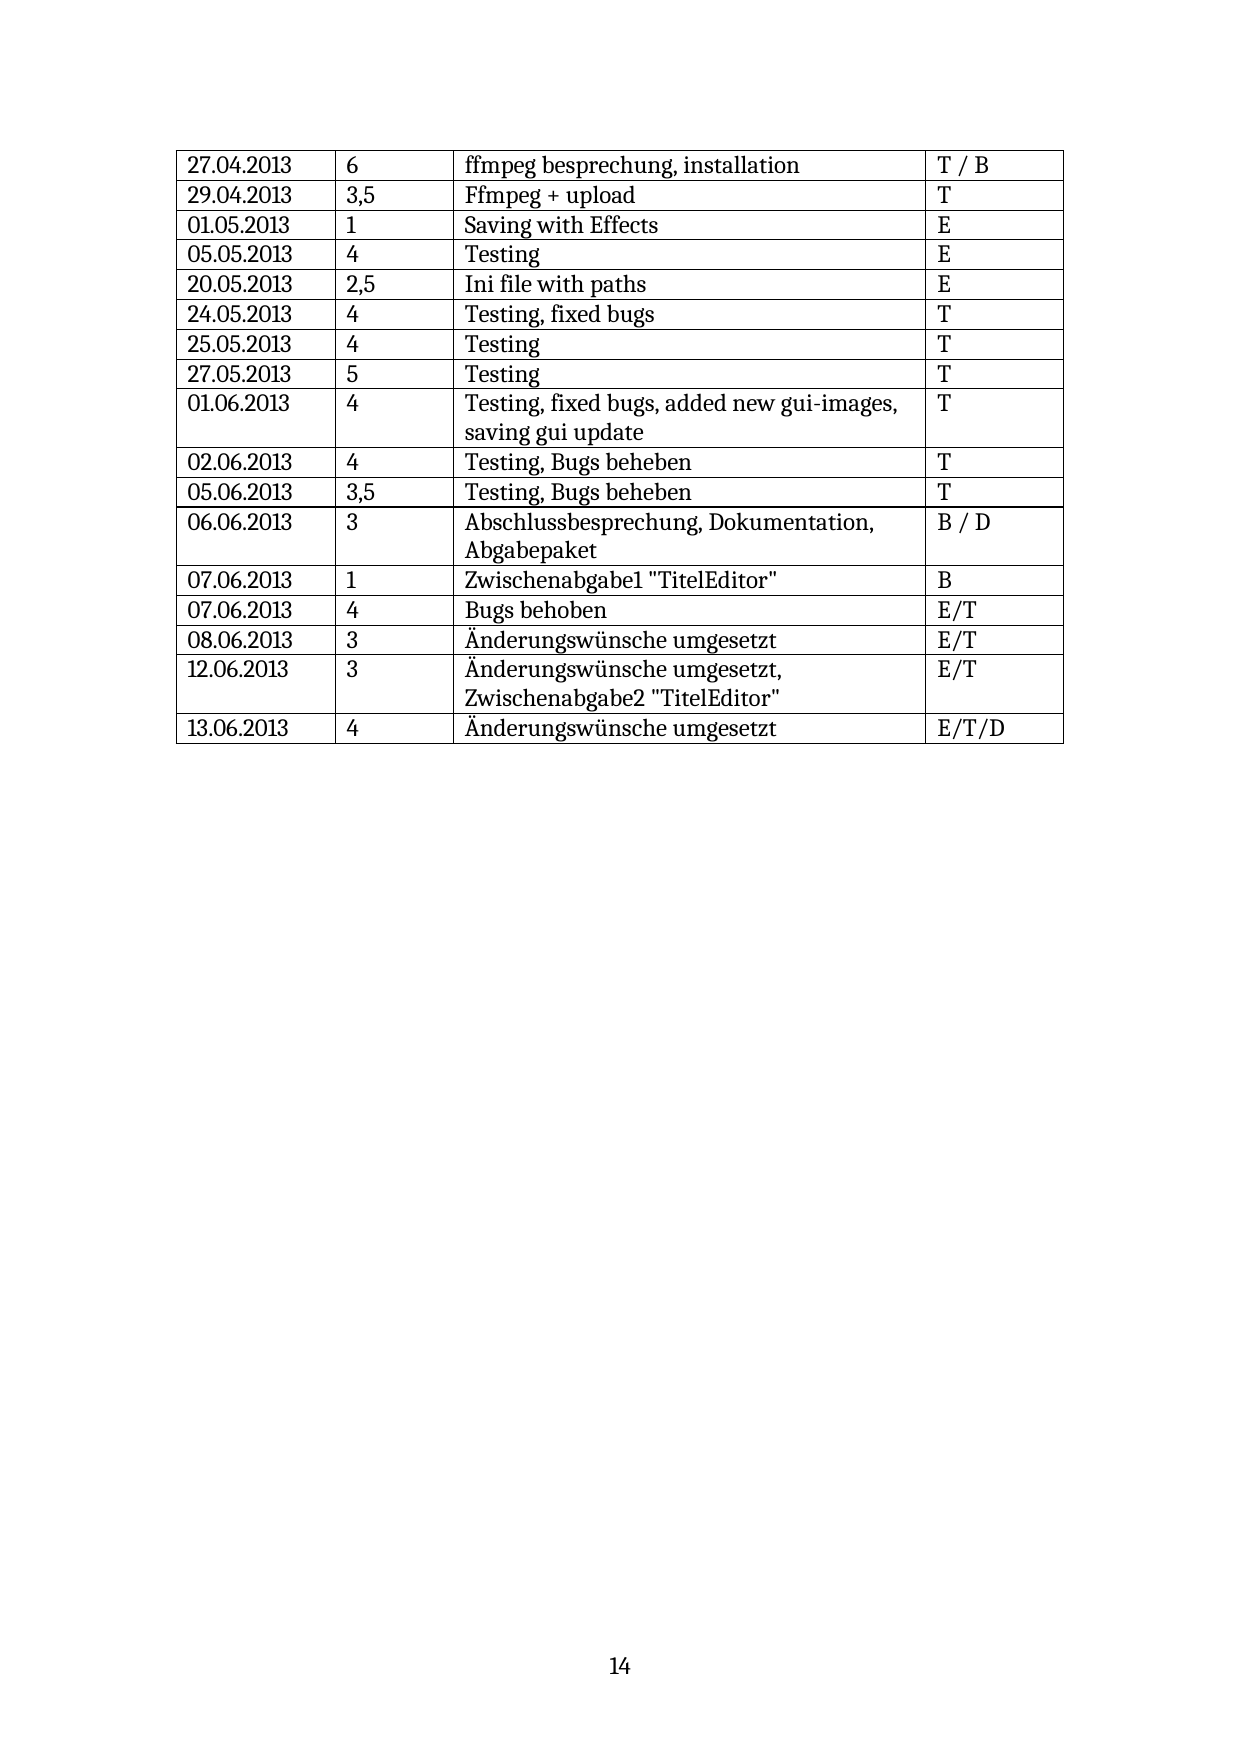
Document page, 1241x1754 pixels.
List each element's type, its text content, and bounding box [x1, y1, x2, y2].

table_cell 01.06.2013 [177, 389, 335, 447]
table_cell Zwischenabgabe1 "TitelEditor" [454, 566, 925, 595]
table_cell 3 [336, 626, 453, 654]
table_cell 3 [336, 655, 453, 713]
table_cell 2,5 [336, 270, 453, 299]
table_cell 4 [336, 330, 453, 358]
table_cell Abschlussbesprechung, Dokumentation, Abgabepaket [454, 508, 925, 565]
table_cell 27.04.2013 [177, 151, 335, 180]
table_cell 4 [336, 389, 453, 447]
table_cell E [926, 240, 1063, 269]
table_cell Testing [454, 330, 925, 358]
table_cell 01.05.2013 [177, 211, 335, 239]
table_cell 4 [336, 448, 453, 477]
table_cell 27.05.2013 [177, 360, 335, 388]
table_cell T [926, 300, 1063, 329]
table_cell Testing, Bugs beheben [454, 448, 925, 477]
table_cell Änderungswünsche umgesetzt, Zwischenabgabe2 "TitelEditor" [454, 655, 925, 713]
table_cell Testing [454, 360, 925, 388]
table_cell T [926, 330, 1063, 358]
table_cell T [926, 448, 1063, 477]
table_cell 07.06.2013 [177, 566, 335, 595]
table_cell 07.06.2013 [177, 596, 335, 624]
table_cell E [926, 211, 1063, 239]
table_cell Saving with Effects [454, 211, 925, 239]
table_cell 3,5 [336, 181, 453, 209]
table_cell 29.04.2013 [177, 181, 335, 209]
table_cell E/T/D [926, 714, 1063, 743]
table_cell 06.06.2013 [177, 508, 335, 565]
table_cell 1 [336, 211, 453, 239]
table_cell 3,5 [336, 478, 453, 506]
table_cell 5 [336, 360, 453, 388]
table_cell E/T [926, 626, 1063, 654]
table_cell 24.05.2013 [177, 300, 335, 329]
table_cell 25.05.2013 [177, 330, 335, 358]
table_cell Testing [454, 240, 925, 269]
table_cell T [926, 360, 1063, 388]
table_cell E/T [926, 596, 1063, 624]
table_cell 02.06.2013 [177, 448, 335, 477]
table_cell Ini file with paths [454, 270, 925, 299]
table_cell B / D [926, 508, 1063, 565]
table_cell Ffmpeg + upload [454, 181, 925, 209]
table_cell Testing, Bugs beheben [454, 478, 925, 506]
table_cell 4 [336, 300, 453, 329]
table_cell T [926, 478, 1063, 506]
table_cell 20.05.2013 [177, 270, 335, 299]
table_cell 6 [336, 151, 453, 180]
table_cell E/T [926, 655, 1063, 713]
table_cell T [926, 181, 1063, 209]
table_cell B [926, 566, 1063, 595]
table_cell 08.06.2013 [177, 626, 335, 654]
table_cell Testing, fixed bugs [454, 300, 925, 329]
table_cell T / B [926, 151, 1063, 180]
table_cell Testing, fixed bugs, added new gui-images, saving gui update [454, 389, 925, 447]
table_cell Bugs behoben [454, 596, 925, 624]
table_cell 3 [336, 508, 453, 565]
table_cell 12.06.2013 [177, 655, 335, 713]
table_cell E [926, 270, 1063, 299]
table_cell Änderungswünsche umgesetzt [454, 714, 925, 743]
table_cell 13.06.2013 [177, 714, 335, 743]
table_cell 4 [336, 596, 453, 624]
table_cell 4 [336, 240, 453, 269]
table_cell 05.05.2013 [177, 240, 335, 269]
table_cell Änderungswünsche umgesetzt [454, 626, 925, 654]
table_cell 05.06.2013 [177, 478, 335, 506]
table_cell T [926, 389, 1063, 447]
table_cell 4 [336, 714, 453, 743]
table_cell 1 [336, 566, 453, 595]
table_cell ffmpeg besprechung, installation [454, 151, 925, 180]
